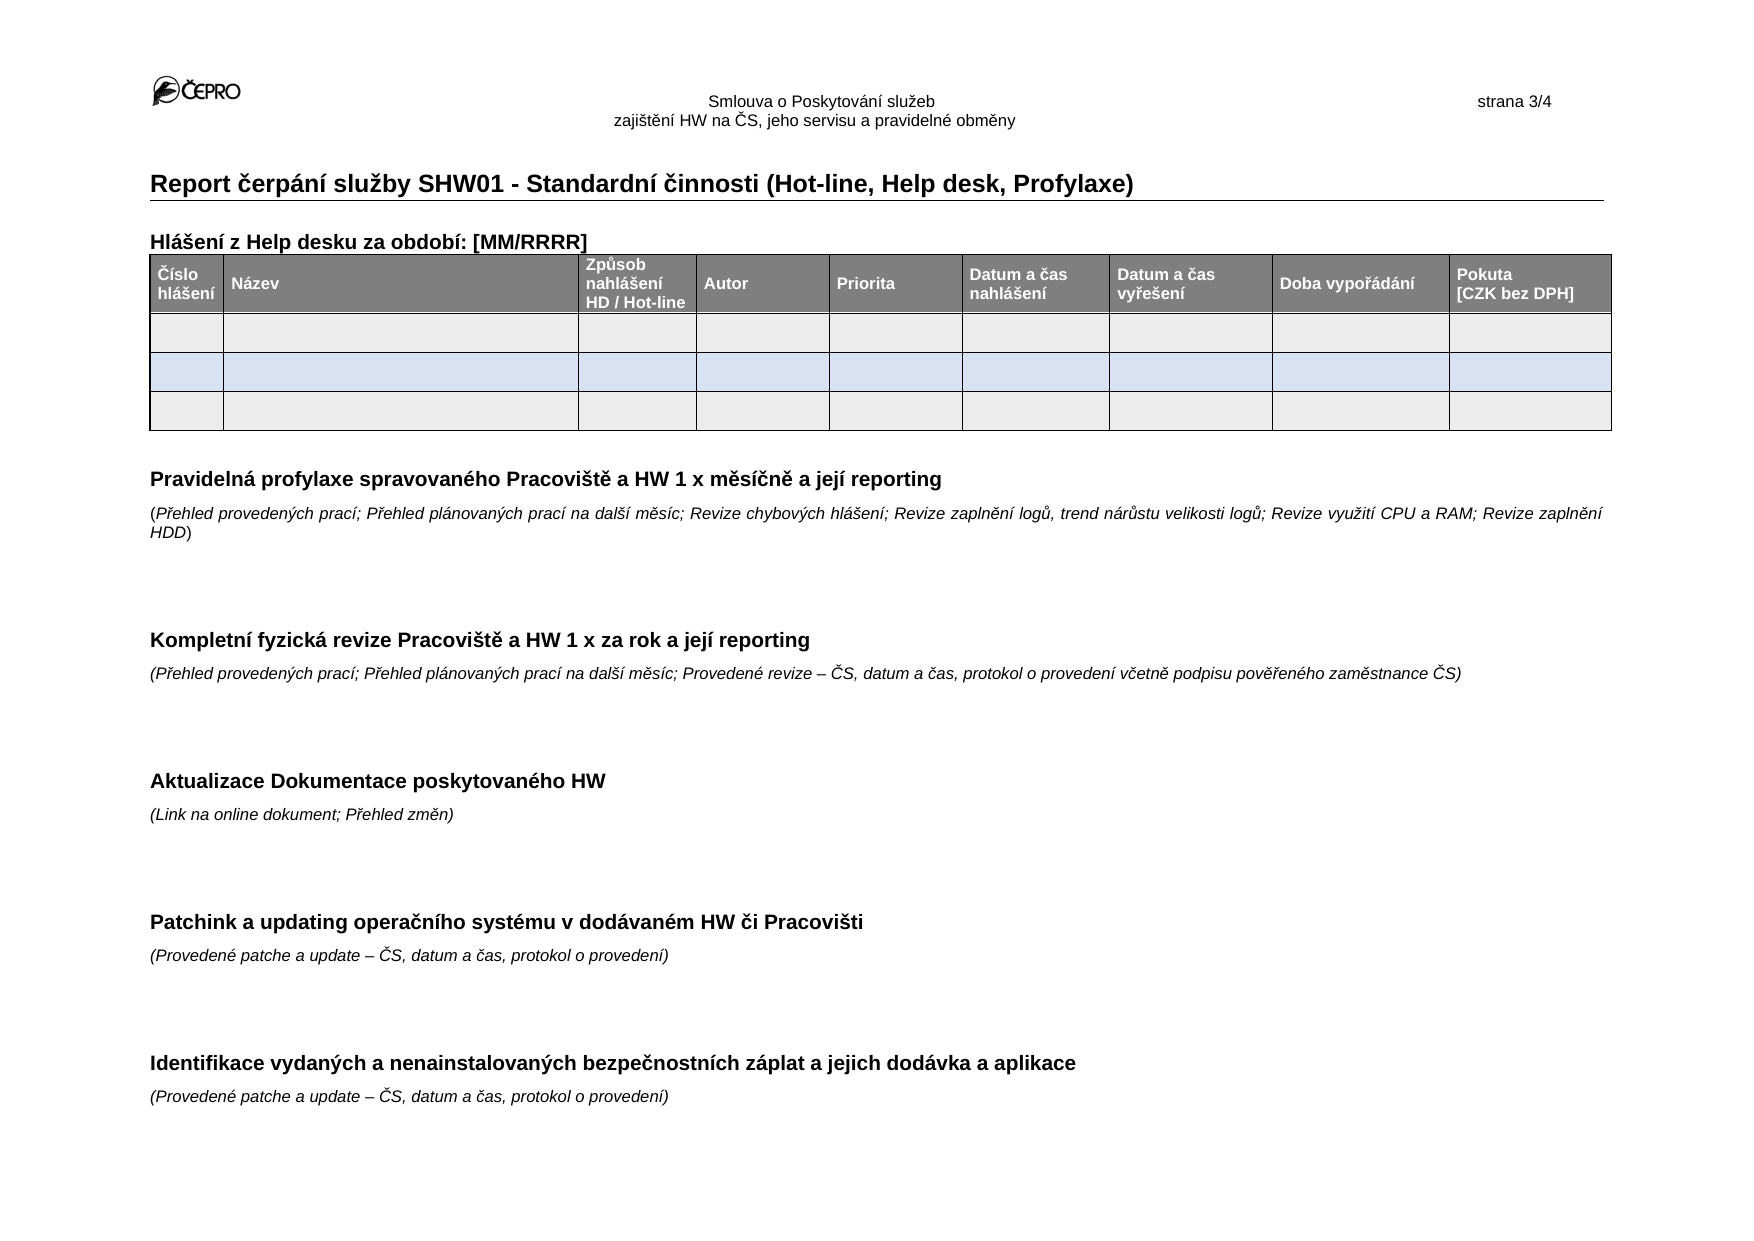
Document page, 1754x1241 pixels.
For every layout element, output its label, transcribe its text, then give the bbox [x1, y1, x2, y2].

table_cell [579, 392, 696, 430]
text Kompletní fyzická revize Pracoviště a HW 1 x za rok a její reporting [150, 627, 1604, 651]
table_header Autor [697, 255, 829, 312]
table_cell [1273, 392, 1449, 430]
picture [150, 73, 243, 108]
table_cell [151, 353, 223, 391]
table_cell [963, 392, 1109, 430]
text (Link na online dokument; Přehled změn) [150, 805, 1604, 824]
table_cell [1450, 314, 1611, 352]
table_cell [830, 353, 962, 391]
text Pravidelná profylaxe spravovaného Pracoviště a HW 1 x měsíčně a její reporting [150, 467, 1604, 491]
table_cell [963, 314, 1109, 352]
table_cell [697, 392, 829, 430]
table_cell [1450, 353, 1611, 391]
table_cell [151, 392, 223, 430]
table_header Datum a čas vyřešení [1110, 255, 1272, 312]
table_cell [1110, 392, 1272, 430]
text (Přehled provedených prací; Přehled plánovaných prací na další měsíc; Provedené revize – ČS, datum a čas, protokol o provedení včetně podpisu pověřeného zaměstnance ČS) [150, 664, 1604, 683]
table_cell [963, 353, 1109, 391]
table_cell [697, 353, 829, 391]
text Patchink a updating operačního systému v dodávaném HW či Pracovišti [150, 909, 1604, 933]
table_cell [830, 314, 962, 352]
table_header Způsob nahlášení HD / Hot-line [579, 255, 696, 312]
table_header Doba vypořádání [1273, 255, 1449, 312]
table_cell [1110, 353, 1272, 391]
table_header Priorita [830, 255, 962, 312]
table_cell [151, 314, 223, 352]
table_cell [1273, 353, 1449, 391]
table_header Číslo hlášení [151, 255, 223, 312]
table_cell [579, 353, 696, 391]
table_header Pokuta [CZK bez DPH] [1450, 255, 1611, 312]
text Hlášení z Help desku za období: [MM/RRRR] [150, 230, 1604, 254]
table_header Datum a čas nahlášení [963, 255, 1109, 312]
table_cell [1450, 392, 1611, 430]
text Aktualizace Dokumentace poskytovaného HW [150, 768, 1604, 792]
table_cell [579, 314, 696, 352]
table_cell [1110, 314, 1272, 352]
table_cell [224, 392, 578, 430]
text (Provedené patche a update – ČS, datum a čas, protokol o provedení) [150, 946, 1604, 965]
table_cell [697, 314, 829, 352]
table_header Název [224, 255, 578, 312]
table_cell [1273, 314, 1449, 352]
table_cell [224, 353, 578, 391]
text (Přehled provedených prací; Přehled plánovaných prací na další měsíc; Revize chybových hlášení; Revize zaplnění logů, trend nárůstu velikosti logů; Revize využití CPU a RAM; Revize zaplnění HDD) [150, 504, 1604, 542]
text Identifikace vydaných a nenainstalovaných bezpečnostních záplat a jejich dodávka a aplikace [150, 1051, 1604, 1074]
text (Provedené patche a update – ČS, datum a čas, protokol o provedení) [150, 1087, 1604, 1106]
text Report čerpání služby SHW01 - Standardní činnosti (Hot-line, Help desk, Profylaxe) [150, 169, 1604, 200]
table_cell [224, 314, 578, 352]
table_cell [830, 392, 962, 430]
